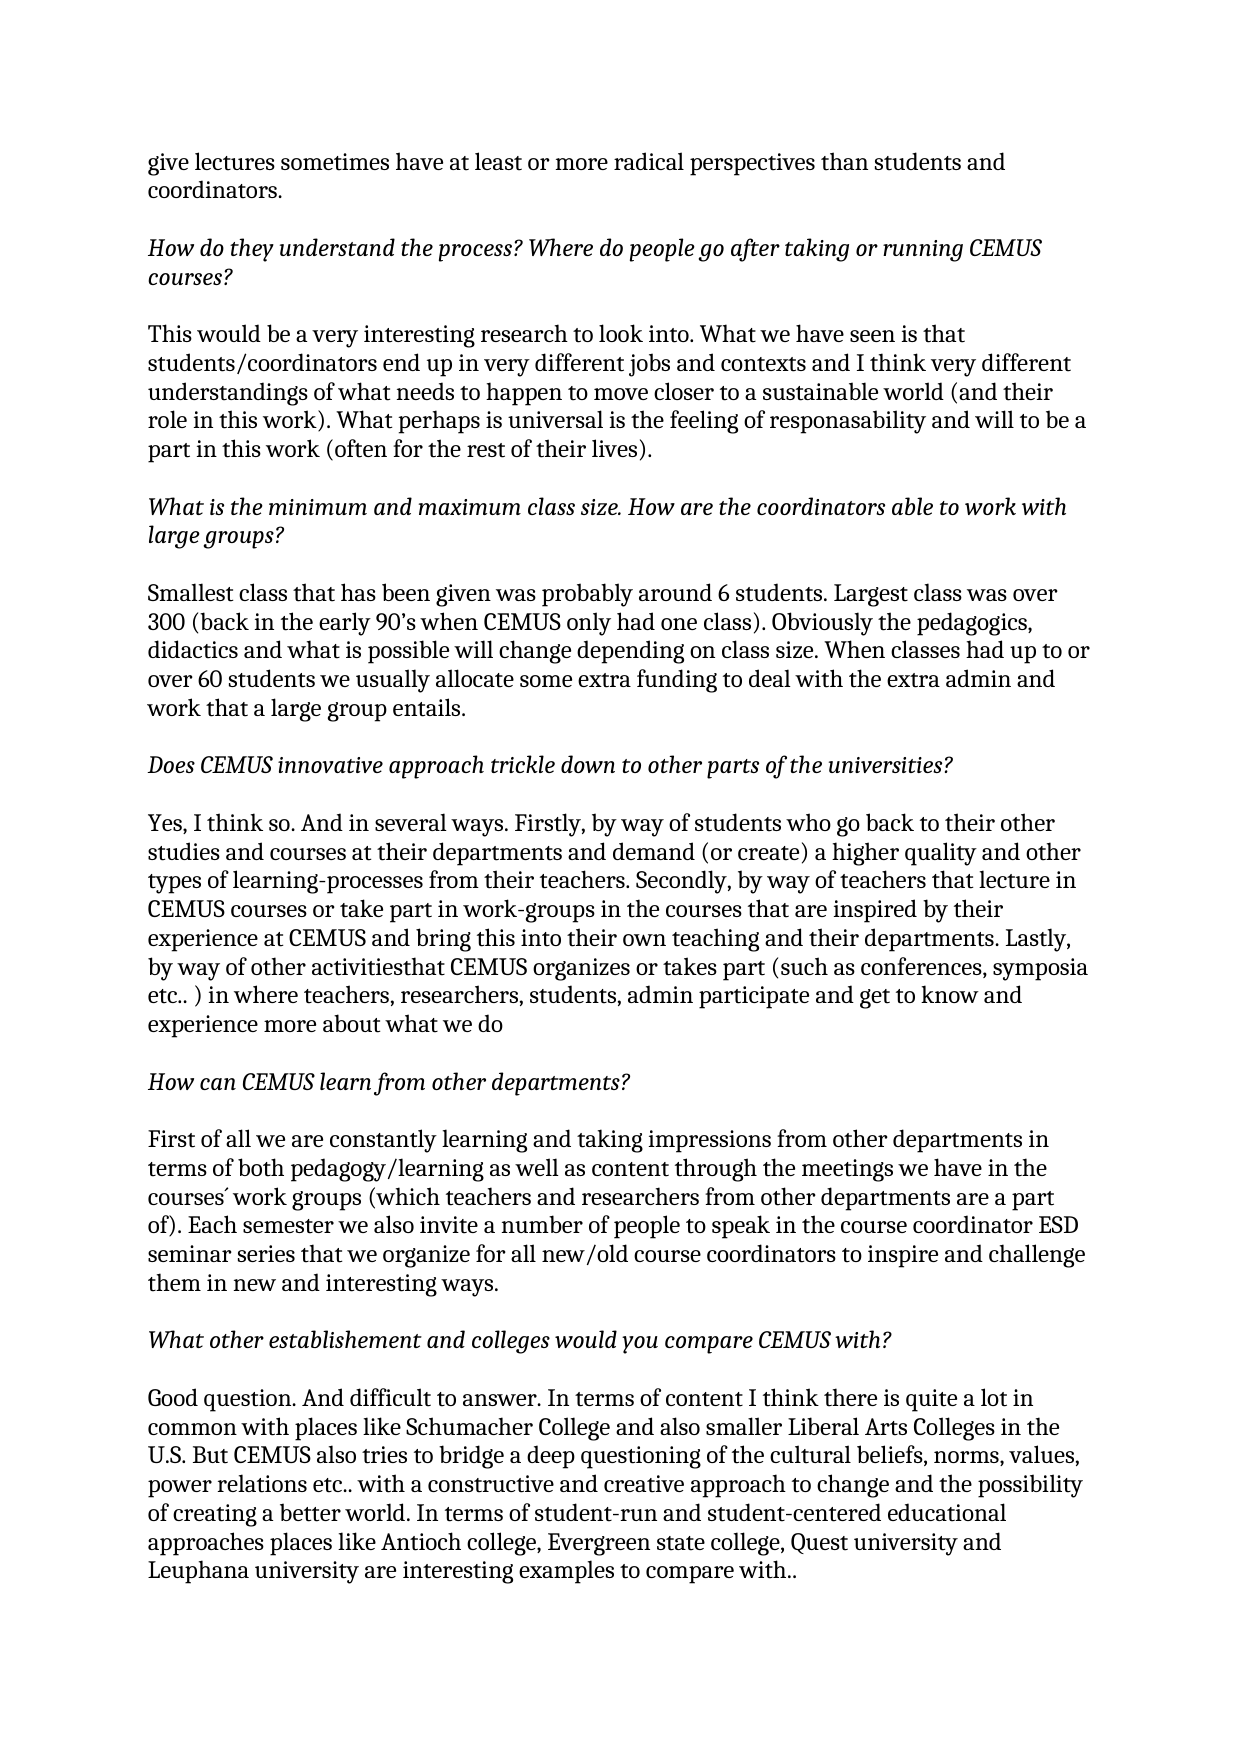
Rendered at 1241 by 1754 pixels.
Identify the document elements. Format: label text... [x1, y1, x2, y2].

text Smallest class that has been given was probably around 6 students. Largest class was over 300 (back in the early 90’s when CEMUS only had one class). Obviously the pedagogics, didactics and what is possible will change depending on class size. When classes had up to or over 60 students we usually allocate some extra funding to deal with the extra admin and work that a large group entails. [148, 579, 1092, 723]
text Does CEMUS innovative approach trickle down to other parts of the universities? [148, 751, 1092, 780]
text First of all we are constantly learning and taking impressions from other departments in terms of both pedagogy/learning as well as content through the meetings we have in the courses´ work groups (which teachers and researchers from other departments are a part of). Each semester we also invite a number of people to speak in the course coordinator ESD seminar series that we organize for all new/old course coordinators to inspire and challenge them in new and interesting ways. [148, 1125, 1092, 1298]
text What is the minimum and maximum class size. How are the coordinators able to work with large groups? [148, 493, 1092, 550]
text Yes, I think so. And in several ways. Firstly, by way of students who go back to their other studies and courses at their departments and demand (or create) a higher quality and other types of learning-processes from their teachers. Secondly, by way of teachers that lecture in CEMUS courses or take part in work-groups in the courses that are inspired by their experience at CEMUS and bring this into their own teaching and their departments. Lastly, by way of other activitiesthat CEMUS organizes or takes part (such as conferences, symposia etc.. ) in where teachers, researchers, students, admin participate and get to know and experience more about what we do [148, 809, 1092, 1039]
text Good question. And difficult to answer. In terms of content I think there is quite a lot in common with places like Schumacher College and also smaller Liberal Arts Colleges in the U.S. But CEMUS also tries to bridge a deep questioning of the cultural beliefs, norms, values, power relations etc.. with a constructive and creative approach to change and the possibility of creating a better world. In terms of student-run and student-centered educational approaches places like Antioch college, Evergreen state college, Quest university and Leuphana university are interesting examples to compare with.. [148, 1384, 1092, 1585]
text How can CEMUS learn from other departments? [148, 1068, 1092, 1096]
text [148, 148, 1092, 205]
text This would be a very interesting research to look into. What we have seen is that students/coordinators end up in very different jobs and contexts and I think very different understandings of what needs to happen to move closer to a sustainable world (and their role in this work). What perhaps is universal is the feeling of responasability and will to be a part in this work (often for the rest of their lives). [148, 320, 1092, 464]
text What other establishement and colleges would you compare CEMUS with? [148, 1326, 1092, 1355]
text How do they understand the process? Where do people go after taking or running CEMUS courses? [148, 234, 1092, 291]
